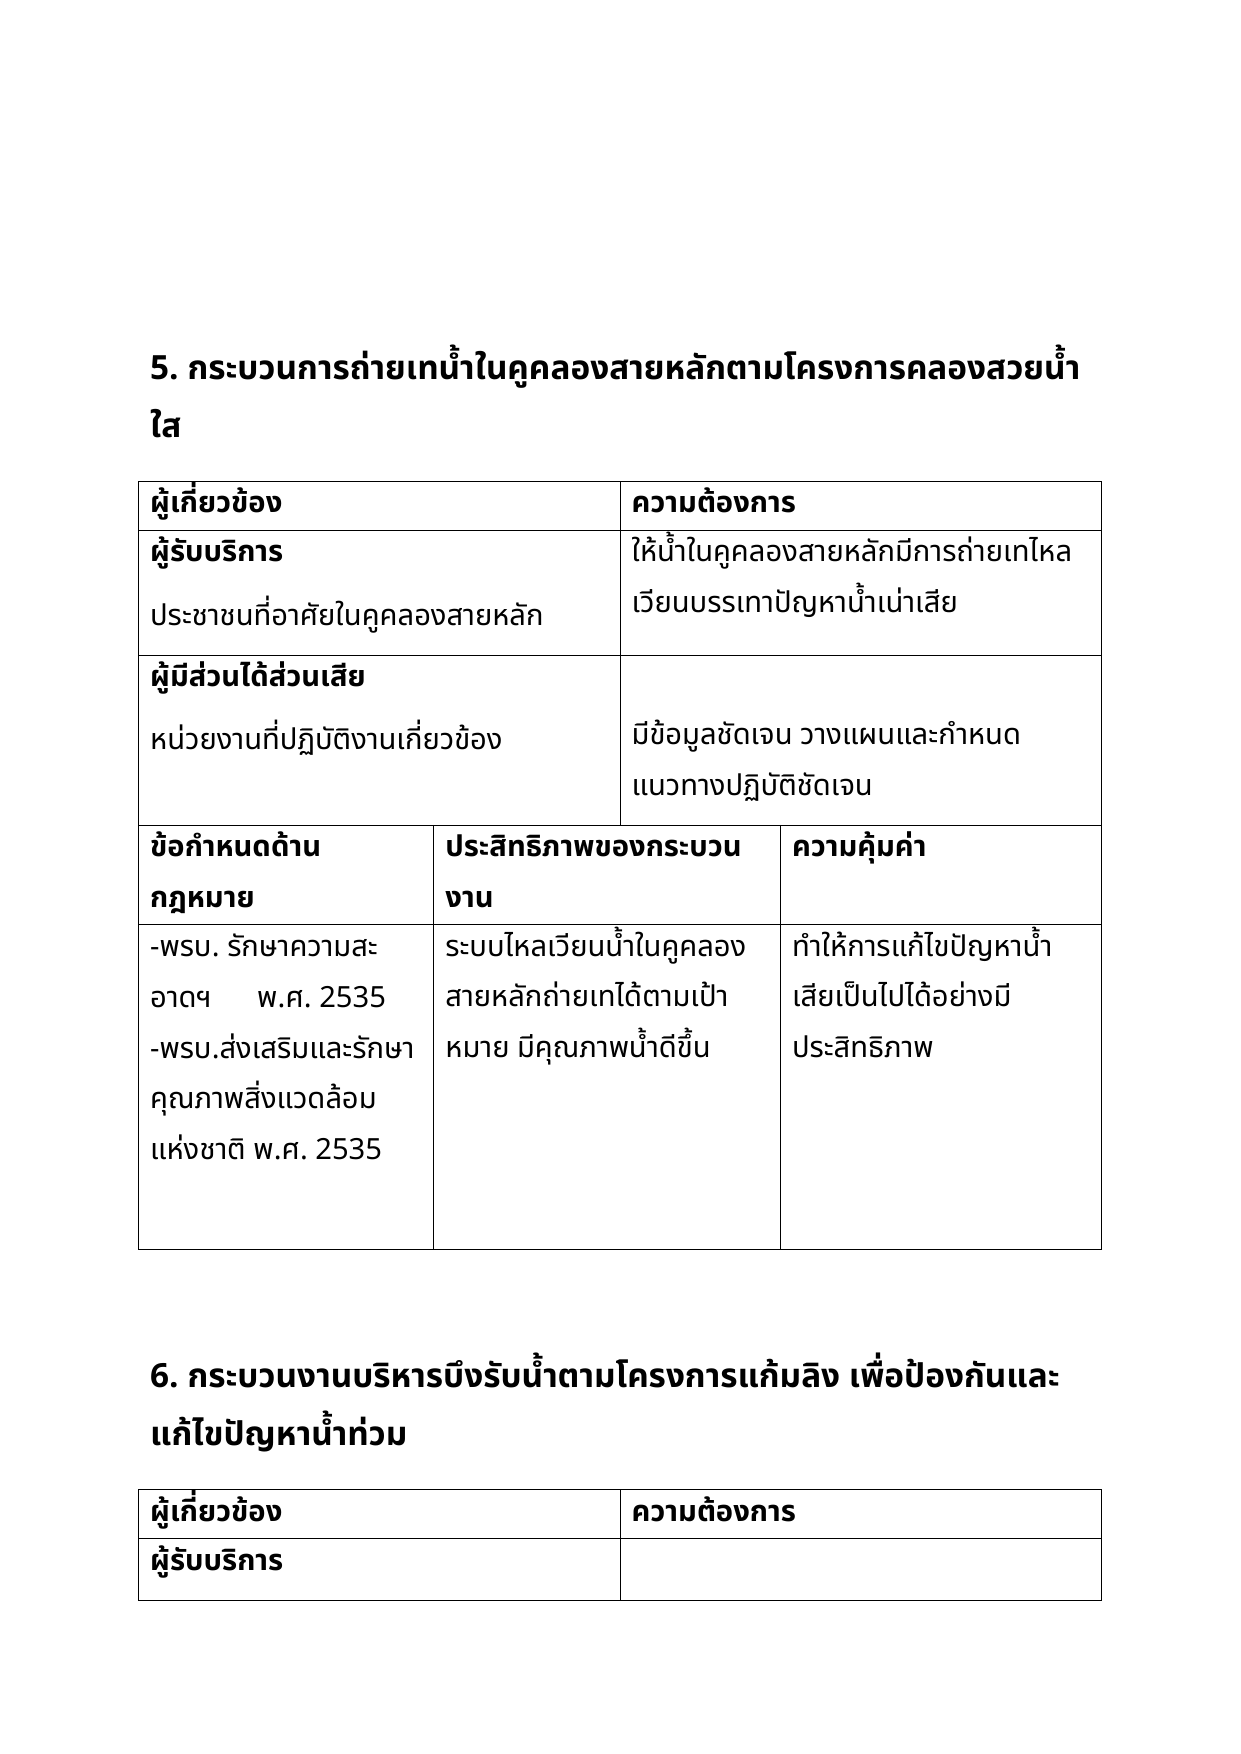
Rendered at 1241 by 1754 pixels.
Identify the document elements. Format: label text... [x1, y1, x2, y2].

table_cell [621, 1539, 1101, 1599]
table_cell ผู้รับบริการ ประชาชนที่อาศัยในคูคลองสายหลัก [139, 531, 620, 654]
table_cell มีข้อมูลชัดเจน วางแผนและกำหนดแนวทางปฏิบัติชัดเจน [621, 656, 1101, 825]
table_header ผู้เกี่ยวข้อง [139, 482, 620, 530]
table_header ความต้องการ [621, 1490, 1101, 1538]
table_cell -พรบ. รักษาความสะอาดฯ พ.ศ. 2535 -พรบ.ส่งเสริมและรักษาคุณภาพสิ่งแวดล้อมแห่งชาติ พ.ศ. 2535 [139, 925, 433, 1249]
table_cell ทำให้การแก้ไขปัญหาน้ำเสียเป็นไปได้อย่างมีประสิทธิภาพ [781, 925, 1101, 1249]
table_cell ให้น้ำในคูคลองสายหลักมีการถ่ายเทไหลเวียนบรรเทาปัญหาน้ำเน่าเสีย [621, 531, 1101, 654]
table_cell ผู้มีส่วนได้ส่วนเสีย หน่วยงานที่ปฏิบัติงานเกี่ยวข้อง [139, 656, 620, 825]
table_cell ประสิทธิภาพของกระบวนงาน [434, 826, 780, 924]
text 6. กระบวนงานบริหารบึงรับน้ำตามโครงการแก้มลิง เพื่อป้องกันและแก้ไขปัญหาน้ำท่วม [150, 1352, 1090, 1461]
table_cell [139, 1539, 620, 1599]
table_header ผู้เกี่ยวข้อง [139, 1490, 620, 1538]
table_cell ความคุ้มค่า [781, 826, 1101, 924]
table_header ความต้องการ [621, 482, 1101, 530]
text 5. กระบวนการถ่ายเทน้ำในคูคลองสายหลักตามโครงการคลองสวยน้ำใส [150, 344, 1090, 453]
table_cell ระบบไหลเวียนน้ำในคูคลองสายหลักถ่ายเทได้ตามเป้าหมาย มีคุณภาพน้ำดีขึ้น [434, 925, 780, 1249]
table_cell ข้อกำหนดด้านกฎหมาย [139, 826, 433, 924]
